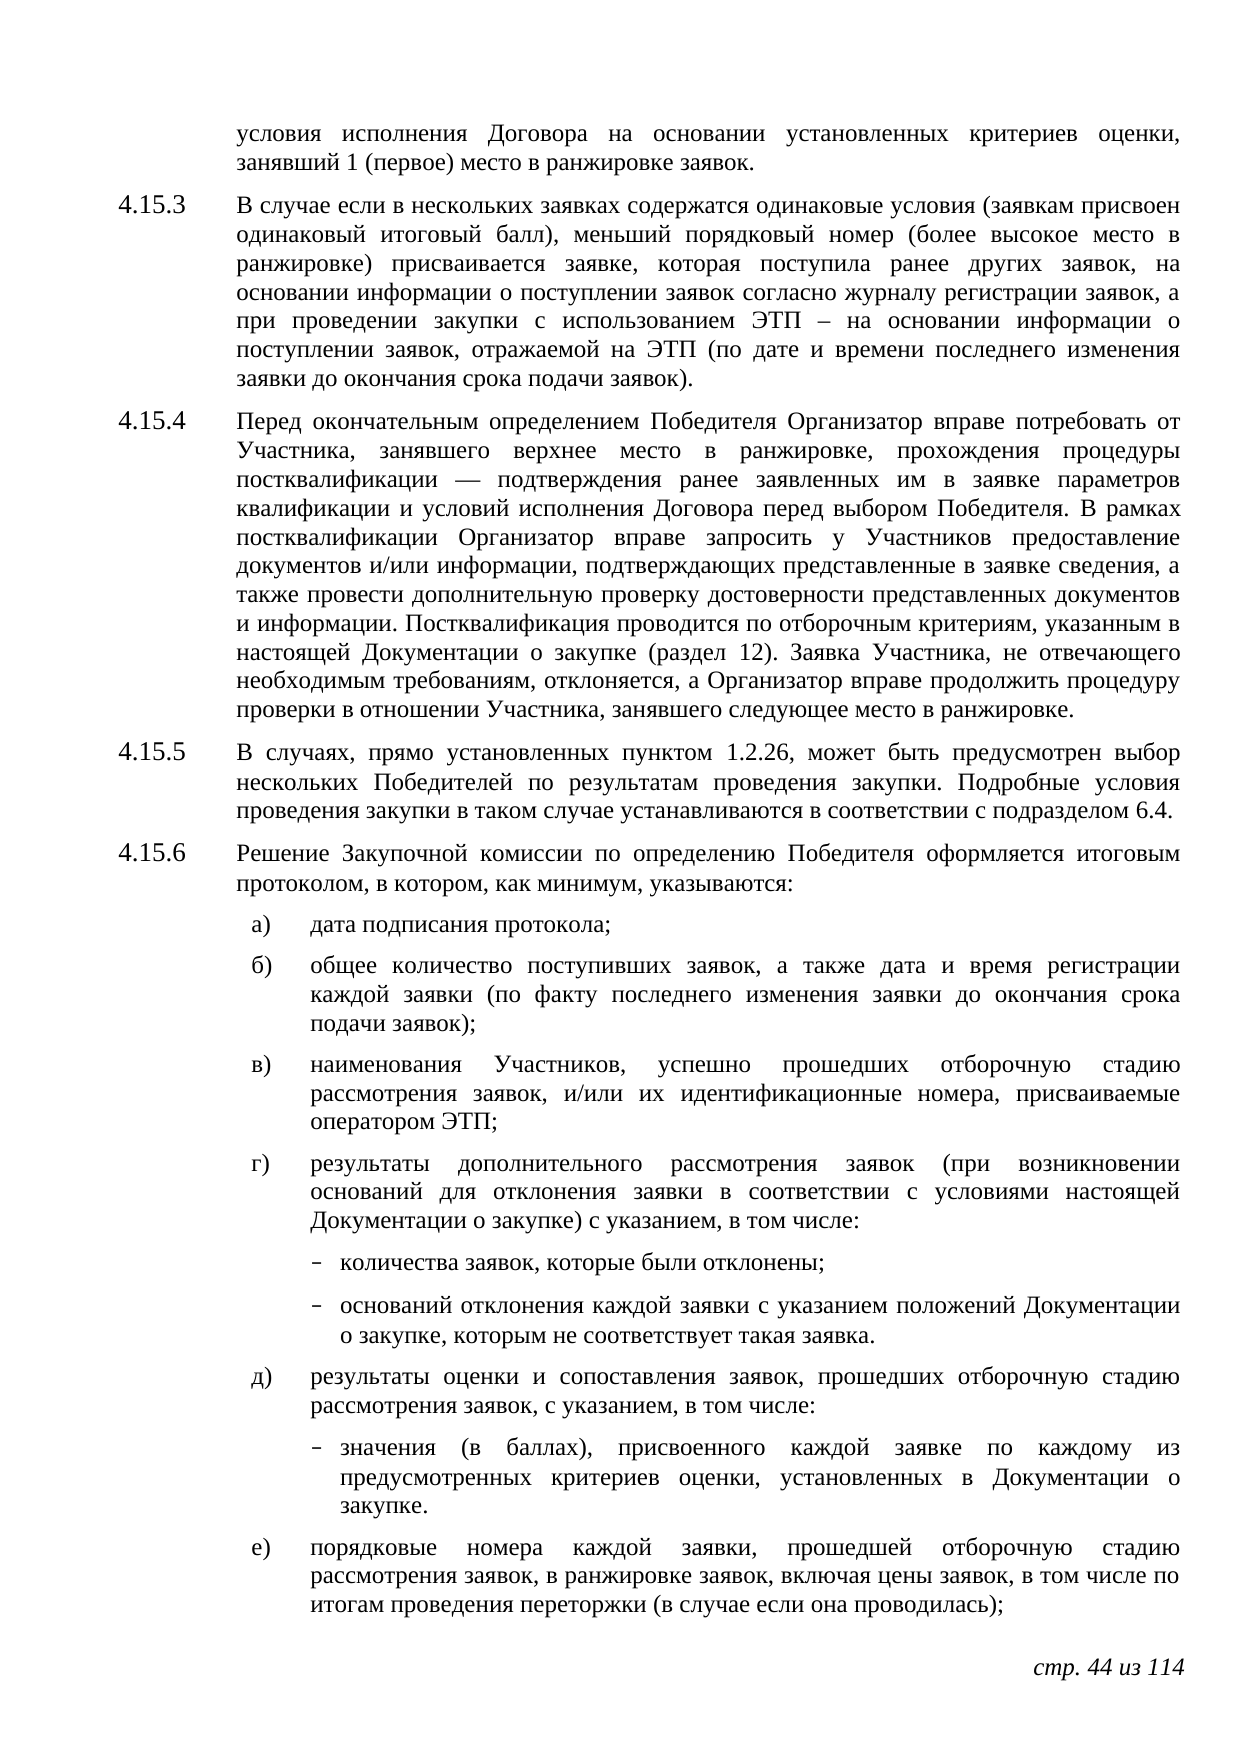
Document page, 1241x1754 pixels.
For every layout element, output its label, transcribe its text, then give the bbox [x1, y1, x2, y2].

text В случае если в нескольких заявках содержатся одинаковые условия (заявкам присвоен одинаковый итоговый балл), меньший порядковый номер (более высокое место в ранжировке) присваивается заявке, которая поступила ранее других заявок, на основании информации о поступлении заявок согласно журналу регистрации заявок, а при проведении закупки с использованием ЭТП – на основании информации о поступлении заявок, отражаемой на ЭТП (по дате и времени последнего изменения заявки до окончания срока подачи заявок). [118, 188, 1181, 392]
list оснований отклонения каждой заявки с указанием положений Документации о закупке, которым не соответствует такая заявка. [310, 1289, 1181, 1349]
text порядковые номера каждой заявки, прошедшей отборочную стадию рассмотрения заявок, в ранжировке заявок, включая цены заявок, в том числе по итогам проведения переторжки (в случае если она проводилась); [251, 1532, 1181, 1618]
list значения (в баллах), присвоенного каждой заявке по каждому из предусмотренных критериев оценки, установленных в Документации о закупке. [310, 1431, 1181, 1519]
text Решение Закупочной комиссии по определению Победителя оформляется итоговым протоколом, в котором, как минимум, указываются: [118, 837, 1181, 896]
text Перед окончательным определением Победителя Организатор вправе потребовать от Участника, занявшего верхнее место в ранжировке, прохождения процедуры постквалификации — подтверждения ранее заявленных им в заявке параметров квалификации и условий исполнения Договора перед выбором Победителя. В рамках постквалификации Организатор вправе запросить у Участников предоставление документов и/или информации, подтверждающих представленные в заявке сведения, а также провести дополнительную проверку достоверности представленных документов и информации. Постквалификация проводится по отборочным критериям, указанным в настоящей Документации о закупке (раздел 12). Заявка Участника, не отвечающего необходимым требованиям, отклоняется, а Организатор вправе продолжить процедуру проверки в отношении Участника, занявшего следующее место в ранжировке. [118, 404, 1181, 723]
text дата подписания протокола; [251, 909, 1181, 938]
text наименования Участников, успешно прошедших отборочную стадию рассмотрения заявок, и/или их идентификационные номера, присваиваемые оператором ЭТП; [251, 1049, 1181, 1135]
text В случаях, прямо установленных пунктом 1.2.26, может быть предусмотрен выбор нескольких Победителей по результатам проведения закупки. Подробные условия проведения закупки в таком случае устанавливаются в соответствии с подразделом 6.4. [118, 735, 1181, 824]
list количества заявок, которые были отклонены; [310, 1246, 1181, 1277]
text результаты оценки и сопоставления заявок, прошедших отборочную стадию рассмотрения заявок, с указанием, в том числе: [251, 1361, 1181, 1419]
text результаты дополнительного рассмотрения заявок (при возникновении оснований для отклонения заявки в соответствии с условиями настоящей Документации о закупке) с указанием, в том числе: [251, 1148, 1181, 1234]
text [118, 118, 1181, 176]
text общее количество поступивших заявок, а также дата и время регистрации каждой заявки (по факту последнего изменения заявки до окончания срока подачи заявок); [251, 950, 1181, 1036]
